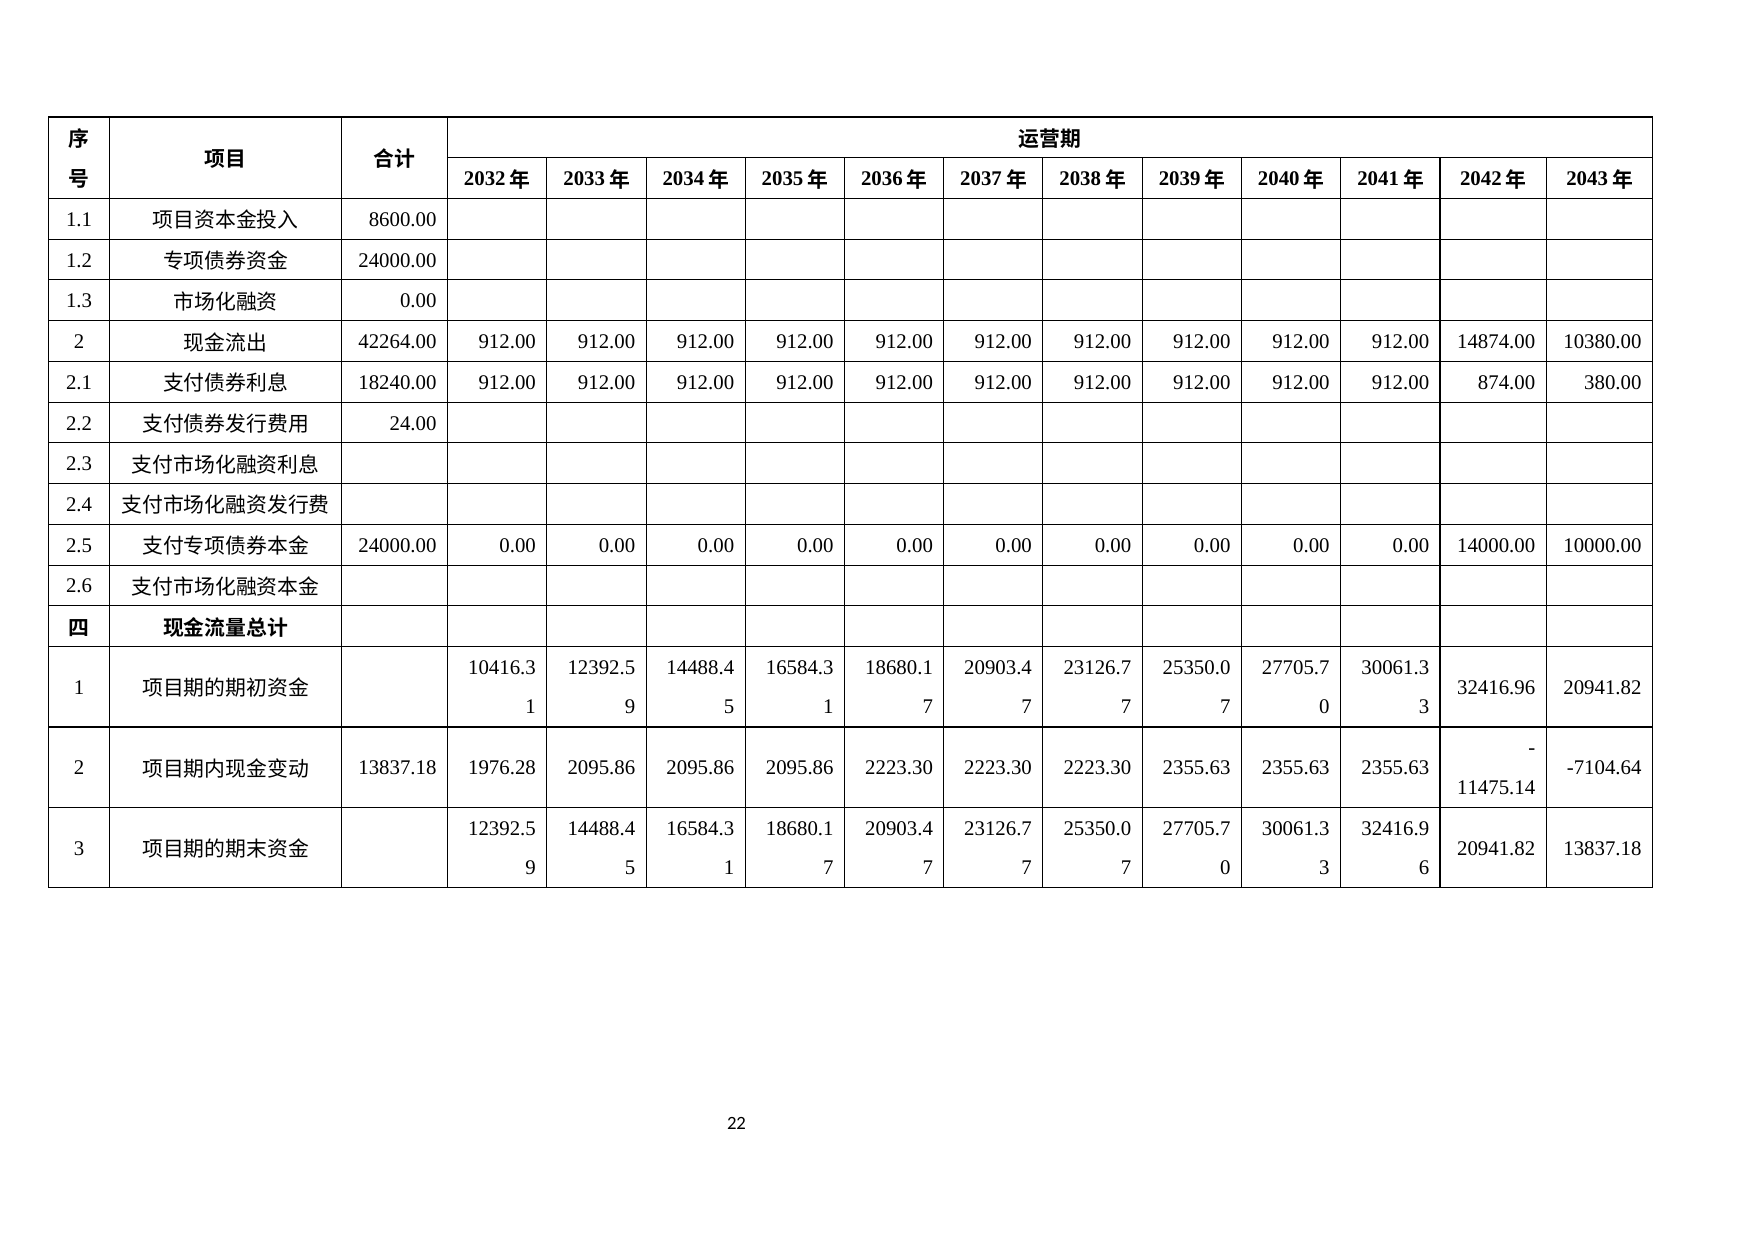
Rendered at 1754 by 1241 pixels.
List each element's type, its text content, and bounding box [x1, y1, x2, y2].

table_cell [448, 199, 546, 239]
table_cell 24000.00 [342, 525, 447, 564]
table_cell [1341, 606, 1439, 646]
table_cell 2 [49, 321, 109, 361]
table_cell 14488.45 [547, 808, 646, 887]
table_cell [746, 280, 844, 320]
table_cell [944, 199, 1042, 239]
table_cell [1547, 240, 1652, 279]
table_cell [1441, 443, 1546, 483]
table_cell [1547, 403, 1652, 442]
table_cell 0.00 [547, 525, 646, 564]
table_cell 380.00 [1547, 362, 1652, 402]
table_cell 2.6 [49, 566, 109, 605]
table_cell [944, 566, 1042, 605]
table_cell [1242, 606, 1340, 646]
table_cell 13837.18 [1547, 808, 1652, 887]
table_cell [1043, 280, 1142, 320]
table_cell 24.00 [342, 403, 447, 442]
table_cell 0.00 [342, 280, 447, 320]
table_cell [1547, 443, 1652, 483]
table_cell 支付市场化融资本金 [110, 566, 341, 605]
table_cell 1.2 [49, 240, 109, 279]
table_cell 项目期内现金变动 [110, 728, 341, 807]
table_cell [1043, 403, 1142, 442]
table_cell [845, 199, 943, 239]
table_cell [1242, 566, 1340, 605]
table_cell [547, 199, 646, 239]
table_cell 10380.00 [1547, 321, 1652, 361]
table_cell 2033年 [547, 158, 646, 198]
table_cell 项目期的期初资金 [110, 647, 341, 726]
table_cell 14000.00 [1441, 525, 1546, 564]
table_cell 0.00 [448, 525, 546, 564]
table_cell 912.00 [1043, 362, 1142, 402]
table_cell 2355.63 [1242, 728, 1340, 807]
table_cell 27705.70 [1242, 647, 1340, 726]
table_cell [1242, 484, 1340, 524]
table_cell 23126.77 [1043, 647, 1142, 726]
table_cell 0.00 [1341, 525, 1439, 564]
table_cell [1441, 199, 1546, 239]
table_cell 3 [49, 808, 109, 887]
table_cell [746, 566, 844, 605]
table_cell 2040年 [1242, 158, 1340, 198]
table_cell 874.00 [1441, 362, 1546, 402]
table_cell [647, 199, 745, 239]
table_cell [746, 240, 844, 279]
table_cell [944, 240, 1042, 279]
table_cell [448, 240, 546, 279]
table_header 运营期 [448, 118, 1652, 157]
table_cell [1547, 566, 1652, 605]
table_cell [1341, 484, 1439, 524]
table_cell 0.00 [1143, 525, 1241, 564]
table_cell [1341, 280, 1439, 320]
table_cell [547, 403, 646, 442]
table_cell [1341, 566, 1439, 605]
table_cell [1441, 566, 1546, 605]
table_cell 2.1 [49, 362, 109, 402]
table_cell 10000.00 [1547, 525, 1652, 564]
table_cell [647, 566, 745, 605]
table_cell 24000.00 [342, 240, 447, 279]
table_cell [1043, 443, 1142, 483]
table_cell 912.00 [547, 321, 646, 361]
table_cell [1043, 240, 1142, 279]
table_cell 32416.96 [1341, 808, 1439, 887]
table_cell [342, 808, 447, 887]
table_cell 2 [49, 728, 109, 807]
table_cell 912.00 [1242, 362, 1340, 402]
table_cell 2355.63 [1143, 728, 1241, 807]
table_cell [1143, 566, 1241, 605]
table_cell 2.2 [49, 403, 109, 442]
table_cell 0.00 [746, 525, 844, 564]
table_cell 2.3 [49, 443, 109, 483]
table_cell 18680.17 [746, 808, 844, 887]
table_cell 18240.00 [342, 362, 447, 402]
table_cell 2095.86 [647, 728, 745, 807]
table_header 项目 [110, 118, 341, 198]
table_cell 2095.86 [746, 728, 844, 807]
table_cell 2037年 [944, 158, 1042, 198]
table_cell [746, 606, 844, 646]
table_cell [1441, 240, 1546, 279]
table_cell [342, 606, 447, 646]
table_cell [1143, 443, 1241, 483]
table_cell 2034年 [647, 158, 745, 198]
table_cell 912.00 [647, 362, 745, 402]
table_cell 912.00 [1143, 321, 1241, 361]
table_cell 0.00 [845, 525, 943, 564]
table_cell 912.00 [1242, 321, 1340, 361]
table_cell [647, 484, 745, 524]
table_cell 2095.86 [547, 728, 646, 807]
table_cell 2038年 [1043, 158, 1142, 198]
table_cell 912.00 [746, 362, 844, 402]
table_cell [1547, 199, 1652, 239]
table_cell 912.00 [547, 362, 646, 402]
table_cell 20941.82 [1547, 647, 1652, 726]
table_cell [746, 403, 844, 442]
table_cell 1 [49, 647, 109, 726]
table_cell [1043, 566, 1142, 605]
table_cell 16584.31 [647, 808, 745, 887]
table_cell 2035年 [746, 158, 844, 198]
table_cell [1242, 199, 1340, 239]
table_cell 912.00 [845, 321, 943, 361]
table_cell [448, 443, 546, 483]
table_cell 1.3 [49, 280, 109, 320]
table_cell [647, 606, 745, 646]
table_cell [1242, 240, 1340, 279]
table_cell [547, 280, 646, 320]
table_cell [746, 199, 844, 239]
table_cell 912.00 [1341, 321, 1439, 361]
table_cell [1341, 443, 1439, 483]
table_cell 支付市场化融资发行费 [110, 484, 341, 524]
table_cell [1547, 484, 1652, 524]
table_cell 2223.30 [944, 728, 1042, 807]
table_cell 2042年 [1441, 158, 1546, 198]
table_cell 项目期的期末资金 [110, 808, 341, 887]
table_cell [448, 280, 546, 320]
table_cell [1441, 280, 1546, 320]
table_cell 12392.59 [448, 808, 546, 887]
table_cell [944, 484, 1042, 524]
table_cell [1441, 606, 1546, 646]
table_cell [448, 403, 546, 442]
table_cell 32416.96 [1441, 647, 1546, 726]
table_cell [1242, 403, 1340, 442]
table_cell [647, 403, 745, 442]
table_cell 2355.63 [1341, 728, 1439, 807]
table_cell 0.00 [1242, 525, 1340, 564]
table_cell [845, 484, 943, 524]
table_cell [1043, 484, 1142, 524]
table_cell [1341, 403, 1439, 442]
table_cell -7104.64 [1547, 728, 1652, 807]
table_cell 912.00 [647, 321, 745, 361]
table_cell 912.00 [746, 321, 844, 361]
table_cell 912.00 [1043, 321, 1142, 361]
table_cell 现金流量总计 [110, 606, 341, 646]
table_cell [1441, 484, 1546, 524]
table_cell [647, 443, 745, 483]
table_cell 912.00 [1143, 362, 1241, 402]
table_cell [1143, 403, 1241, 442]
table_cell [1143, 199, 1241, 239]
table_cell 42264.00 [342, 321, 447, 361]
table_cell 25350.07 [1043, 808, 1142, 887]
table_cell 912.00 [1341, 362, 1439, 402]
table_cell 支付债券发行费用 [110, 403, 341, 442]
table_cell [1043, 606, 1142, 646]
table_cell 16584.31 [746, 647, 844, 726]
table_cell 912.00 [845, 362, 943, 402]
table_cell 2.4 [49, 484, 109, 524]
table_cell 20903.47 [845, 808, 943, 887]
table_cell 2043年 [1547, 158, 1652, 198]
table_cell 13837.18 [342, 728, 447, 807]
table_cell [1143, 240, 1241, 279]
table_cell 现金流出 [110, 321, 341, 361]
table_cell 支付债券利息 [110, 362, 341, 402]
table_cell [845, 280, 943, 320]
table_cell 0.00 [944, 525, 1042, 564]
table_cell [845, 606, 943, 646]
table_cell [845, 566, 943, 605]
table_cell [1547, 280, 1652, 320]
table_cell 10416.31 [448, 647, 546, 726]
table_cell [1143, 484, 1241, 524]
table_cell 2.5 [49, 525, 109, 564]
table_cell [1143, 606, 1241, 646]
table_cell 912.00 [944, 362, 1042, 402]
table_header 序号 [49, 118, 109, 198]
table_cell [448, 606, 546, 646]
table_cell -11475.14 [1441, 728, 1546, 807]
table_cell 0.00 [1043, 525, 1142, 564]
table_cell 0.00 [647, 525, 745, 564]
table_cell [547, 566, 646, 605]
table_cell 专项债券资金 [110, 240, 341, 279]
table_cell 14488.45 [647, 647, 745, 726]
table_cell [1242, 443, 1340, 483]
table_cell 20941.82 [1441, 808, 1546, 887]
table_cell 30061.33 [1242, 808, 1340, 887]
table_cell 2036年 [845, 158, 943, 198]
table_cell 912.00 [448, 321, 546, 361]
table_cell 25350.07 [1143, 647, 1241, 726]
table_cell [547, 443, 646, 483]
table_cell 30061.33 [1341, 647, 1439, 726]
table_cell [845, 403, 943, 442]
table_cell 14874.00 [1441, 321, 1546, 361]
table_cell [1043, 199, 1142, 239]
table_cell [746, 443, 844, 483]
table_cell [547, 240, 646, 279]
table_cell [944, 606, 1042, 646]
table_cell 27705.70 [1143, 808, 1241, 887]
table_cell 2041年 [1341, 158, 1439, 198]
table_cell [1441, 403, 1546, 442]
table_cell [342, 443, 447, 483]
table_cell [342, 484, 447, 524]
table_cell 8600.00 [342, 199, 447, 239]
table_cell 912.00 [448, 362, 546, 402]
table_cell 20903.47 [944, 647, 1042, 726]
table_cell 23126.77 [944, 808, 1042, 887]
table_cell 2039年 [1143, 158, 1241, 198]
table_cell [448, 484, 546, 524]
table_header 合计 [342, 118, 447, 198]
table_cell [944, 280, 1042, 320]
table_cell [647, 240, 745, 279]
table_cell [1547, 606, 1652, 646]
table_cell 市场化融资 [110, 280, 341, 320]
table_cell [1143, 280, 1241, 320]
table_cell 1.1 [49, 199, 109, 239]
table_cell [746, 484, 844, 524]
table_cell [547, 484, 646, 524]
table_cell 四 [49, 606, 109, 646]
table_cell [547, 606, 646, 646]
table_cell [647, 280, 745, 320]
table_cell 支付专项债券本金 [110, 525, 341, 564]
table_cell [342, 647, 447, 726]
table_cell [845, 240, 943, 279]
table_cell 2223.30 [1043, 728, 1142, 807]
table_cell [342, 566, 447, 605]
table_cell 2032年 [448, 158, 546, 198]
table_cell 2223.30 [845, 728, 943, 807]
table_cell [944, 403, 1042, 442]
table_cell [1242, 280, 1340, 320]
table_cell 18680.17 [845, 647, 943, 726]
table_cell 1976.28 [448, 728, 546, 807]
table_cell [448, 566, 546, 605]
table_cell 912.00 [944, 321, 1042, 361]
table_cell [1341, 240, 1439, 279]
table_cell [944, 443, 1042, 483]
table_cell [1341, 199, 1439, 239]
table_cell [845, 443, 943, 483]
table_cell 支付市场化融资利息 [110, 443, 341, 483]
table_cell 12392.59 [547, 647, 646, 726]
table_cell 项目资本金投入 [110, 199, 341, 239]
